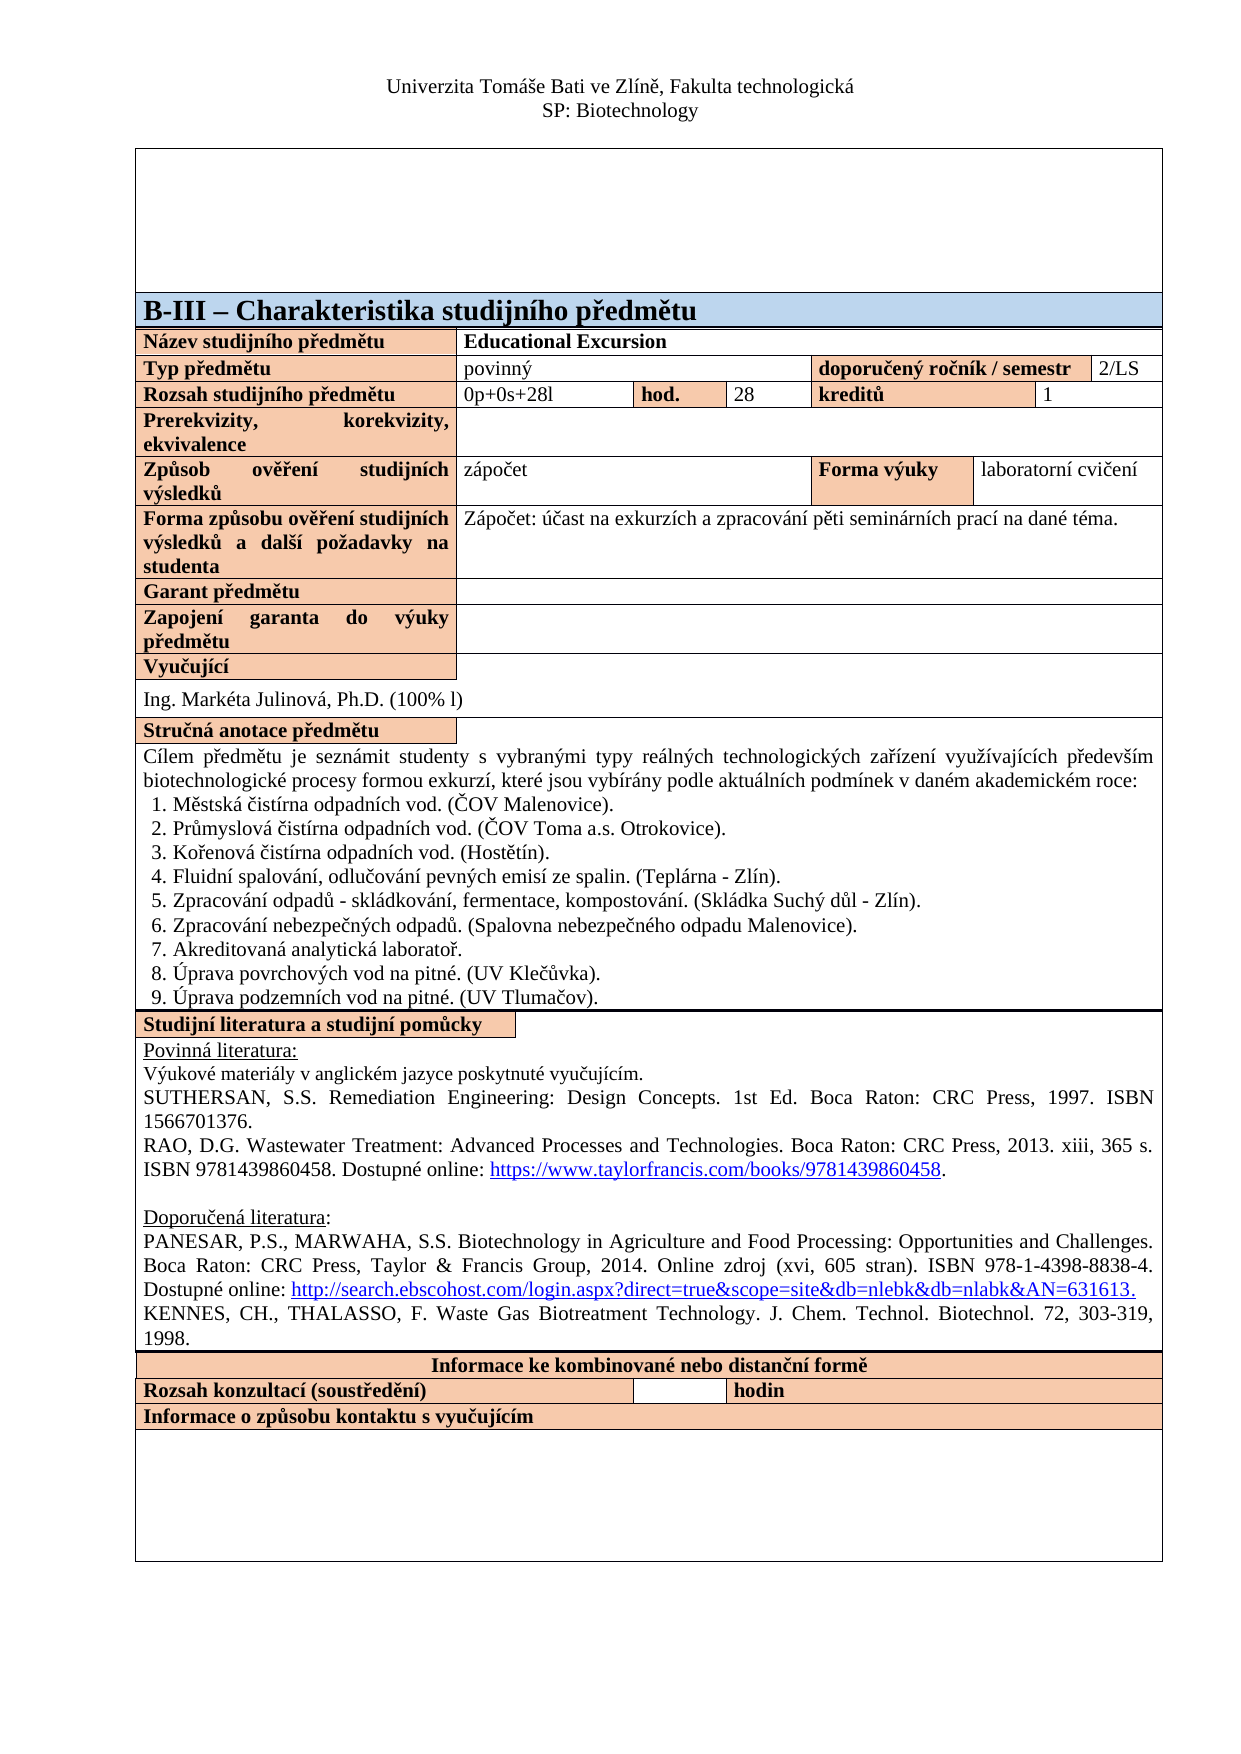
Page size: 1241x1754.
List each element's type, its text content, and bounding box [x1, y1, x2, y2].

table_cell [634, 1379, 726, 1403]
table_cell Forma výuky [812, 457, 973, 505]
table_cell zápočet [457, 457, 811, 505]
table_cell laboratorní cvičení [974, 457, 1162, 505]
table_cell Informace ke kombinované nebo distanční formě [137, 1353, 1162, 1378]
table_cell doporučený ročník / semestr [812, 356, 1091, 381]
table_cell Způsob ověření studijních výsledků [136, 457, 456, 505]
table_cell hodin [727, 1379, 1162, 1403]
table_cell Forma způsobu ověření studijních výsledků a další požadavky na studenta [136, 506, 456, 578]
table_cell [457, 605, 1162, 653]
table_cell Zápočet: účast na exkurzích a zpracování pěti seminárních prací na dané téma. [457, 506, 1162, 578]
table_cell Vyučující [136, 654, 456, 679]
table_cell 1 [1036, 382, 1162, 407]
table_cell [457, 408, 1162, 456]
table_cell Povinná literatura: Výukové materiály v anglickém jazyce poskytnuté vyučujícím. SUTHERSAN, S.S. Remediation Engineering: Design Concepts. 1st Ed. Boca Raton: CRC Press, 1997. ISBN 1566701376. RAO, D.G. Wastewater Treatment: Advanced Processes and Technologies. Boca Raton: CRC Press, 2013. xiii, 365 s. ISBN 9781439860458. Dostupné online: https://www.taylorfrancis.com/books/9781439860458. Doporučená literatura: PANESAR, P.S., MARWAHA, S.S. Biotechnology in Agriculture and Food Processing: Opportunities and Challenges. Boca Raton: CRC Press, Taylor & Francis Group, 2014. Online zdroj (xvi, 605 stran). ISBN 978-1-4398-8838-4. Dostupné online: http://search.ebscohost.com/login.aspx?direct=true&scope=site&db=nlebk&db=nlabk&AN=631613. KENNES, CH., THALASSO, F. Waste Gas Biotreatment Technology. J. Chem. Technol. Biotechnol. 72, 303-319, 1998. [136, 1037, 1162, 1349]
table_cell kreditů [812, 382, 1035, 407]
table_cell [136, 1430, 1162, 1561]
table_cell Stručná anotace předmětu [136, 718, 456, 743]
table_cell Informace o způsobu kontaktu s vyučujícím [136, 1404, 1162, 1429]
table_cell [136, 149, 1162, 292]
table_cell Rozsah konzultací (soustředění) [136, 1379, 633, 1403]
table_cell 2/LS [1092, 356, 1162, 381]
table_cell [457, 654, 1162, 679]
table_cell Prerekvizity, korekvizity, ekvivalence [136, 408, 456, 456]
table_cell Cílem předmětu je seznámit studenty s vybranými typy reálných technologických zařízení využívajících především biotechnologické procesy formou exkurzí, které jsou vybírány podle aktuálních podmínek v daném akademickém roce: Městská čistírna odpadních vod. (ČOV Malenovice). Průmyslová čistírna odpadních vod. (ČOV Toma a.s. Otrokovice). Kořenová čistírna odpadních vod. (Hostětín). Fluidní spalování, odlučování pevných emisí ze spalin. (Teplárna - Zlín). Zpracování odpadů - skládkování, fermentace, kompostování. (Skládka Suchý důl - Zlín). Zpracování nebezpečných odpadů. (Spalovna nebezpečného odpadu Malenovice). Akreditovaná analytická laboratoř. Úprava povrchových vod na pitné. (UV Klečůvka). Úprava podzemních vod na pitné. (UV Tlumačov). [136, 743, 1162, 1009]
table_cell Educational Excursion [457, 330, 1162, 354]
table_cell hod. [634, 382, 726, 407]
table_cell 0p+0s+28l [457, 382, 633, 407]
table_cell Garant předmětu [136, 579, 456, 604]
table_cell [516, 1012, 1162, 1037]
table_cell B-III – Charakteristika studijního předmětu [136, 293, 1162, 326]
table_cell [457, 718, 1162, 743]
table_cell Studijní literatura a studijní pomůcky [136, 1012, 515, 1037]
table_cell povinný [457, 356, 811, 381]
table_cell Název studijního předmětu [136, 330, 456, 354]
table_cell Ing. Markéta Julinová, Ph.D. (100% l) [136, 679, 1162, 717]
table_cell Rozsah studijního předmětu [136, 382, 456, 407]
table_cell Zapojení garanta do výuky předmětu [136, 605, 456, 653]
table_cell 28 [727, 382, 811, 407]
table_cell Typ předmětu [136, 356, 456, 381]
table_cell [457, 579, 1162, 604]
